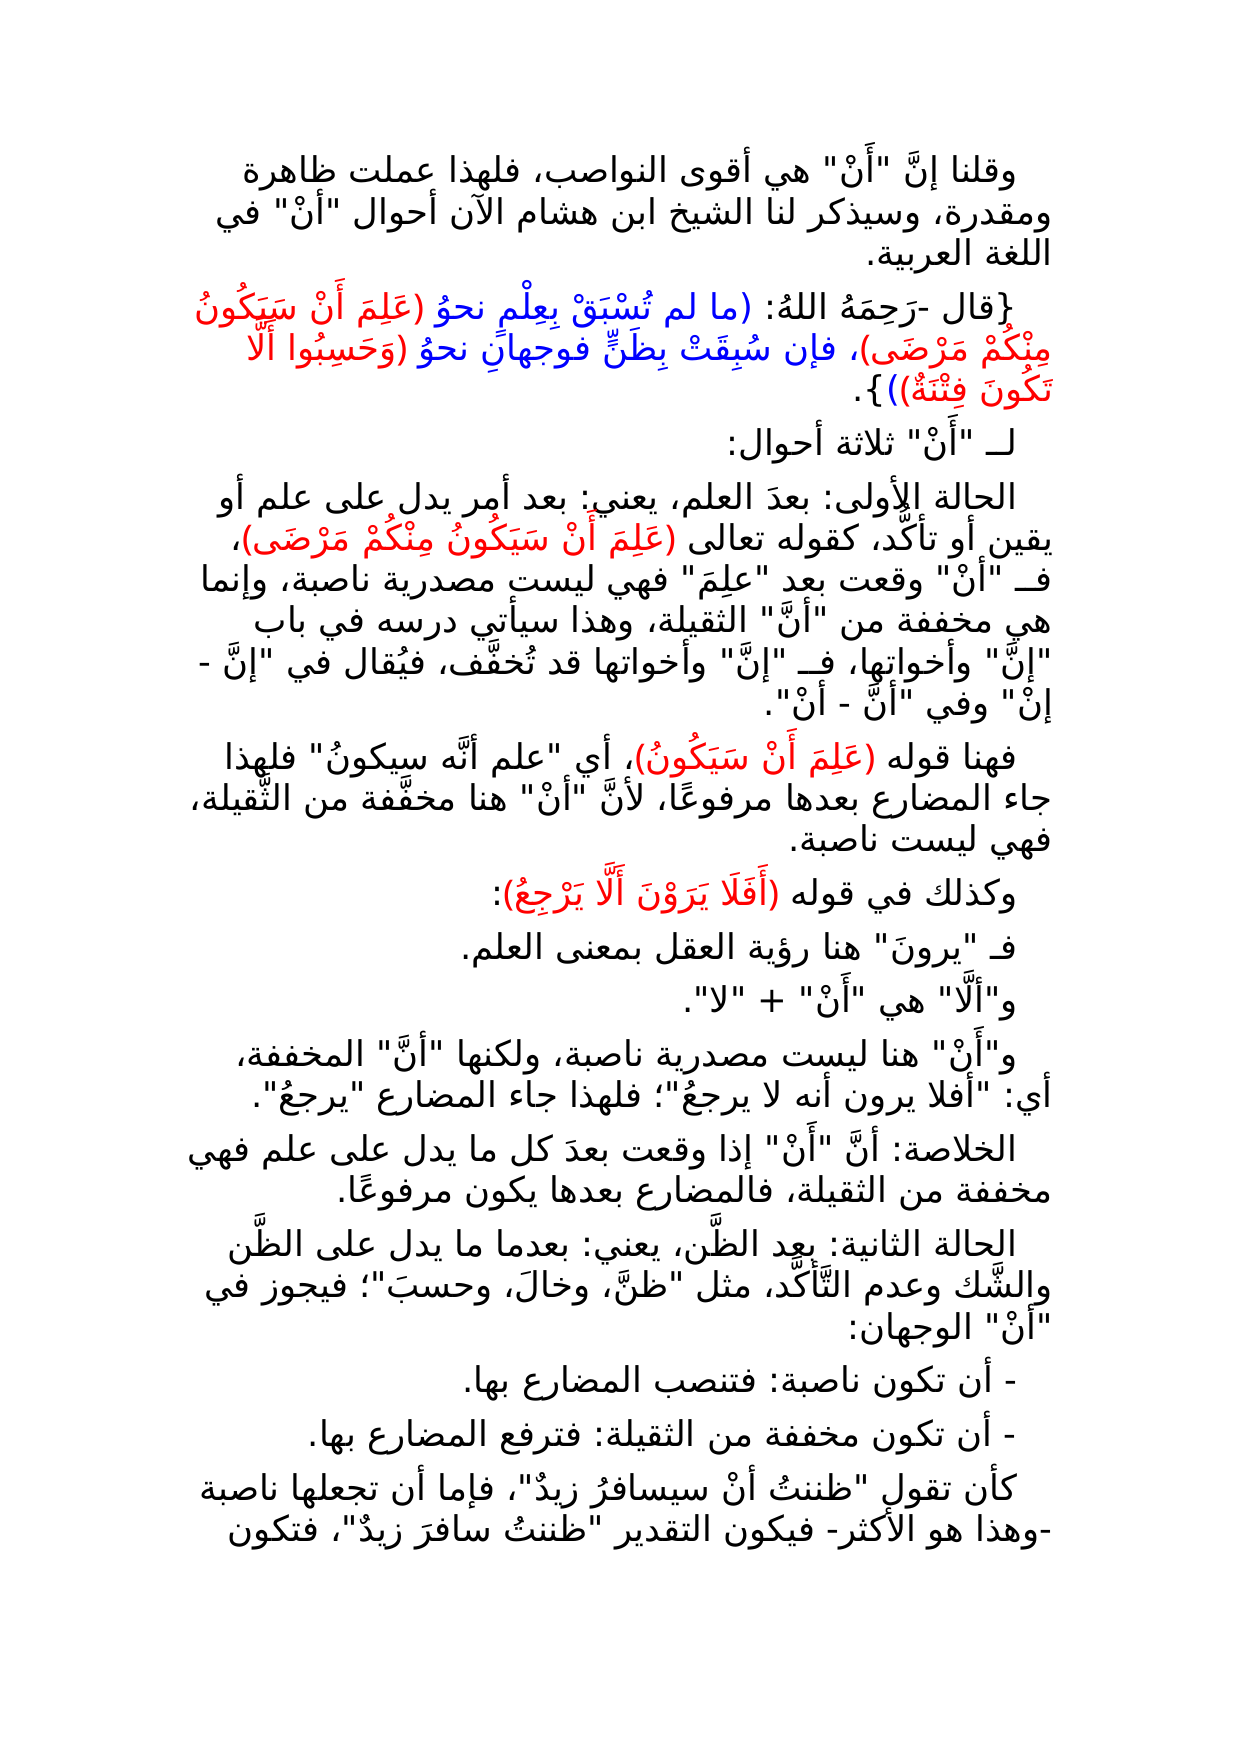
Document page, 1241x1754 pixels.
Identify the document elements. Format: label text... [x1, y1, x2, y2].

text {قال -رَحِمَهُ اللهُ: (ما لم تُسْبَقْ بِعِلْمٍ نحوُ ﴿عَلِمَ أَنْ سَيَكُونُ مِنْكُمْ مَرْضَى﴾، فإن سُبِقَتْ بِظَنٍّ فوجهانِ نحوُ ﴿وَحَسِبُوا أَلَّا تَكُونَ فِتْنَةٌ﴾)}. [187, 286, 1053, 410]
text - أن تكون مخففة من الثقيلة: فترفع المضارع بها. [187, 1414, 1053, 1455]
text وكذلك في قوله ﴿أَفَلَا يَرَوْنَ أَلَّا يَرْجِعُ﴾: [187, 872, 1053, 914]
text فـ "يرونَ" هنا رؤية العقل بمعنى العلم. [187, 926, 1053, 967]
text وقلنا إنَّ "أَنْ" هي أقوى النواصب، فلهذا عملت ظاهرة ومقدرة، وسيذكر لنا الشيخ ابن هشام الآن أحوال "أنْ" في اللغة العربية. [187, 150, 1053, 274]
text الحالة الثانية: بعد الظَّن، يعني: بعدما ما يدل على الظَّن والشَّك وعدم التَّأكَّد، مثل "ظنَّ، وخالَ، وحسبَ"؛ فيجوز في "أنْ" الوجهان: [187, 1224, 1053, 1347]
text الحالة الأولى: بعدَ العلم، يعني: بعد أمر يدل على علم أو يقين أو تأكُّد، كقوله تعالى ﴿عَلِمَ أَنْ سَيَكُونُ مِنْكُمْ مَرْضَى﴾، فــ "أنْ" وقعت بعد "علِمَ" فهي ليست مصدرية ناصبة، وإنما هي مخففة من "أنَّ" الثقيلة، وهذا سيأتي درسه في باب "إنَّ" وأخواتها، فــ "إنَّ" وأخواتها قد تُخفَّف، فيُقال في "إنَّ - إنْ" وفي "أنَّ - أنْ". [187, 476, 1053, 724]
text و"ألَّا" هي "أَنْ" + "لا". [187, 980, 1053, 1021]
text لــ "أَنْ" ثلاثة أحوال: [187, 422, 1053, 464]
text و"أَنْ" هنا ليست مصدرية ناصبة، ولكنها "أنَّ" المخففة، أي: "أفلا يرون أنه لا يرجعُ"؛ فلهذا جاء المضارع "يرجعُ". [187, 1034, 1053, 1116]
text الخلاصة: أنَّ "أَنْ" إذا وقعت بعدَ كل ما يدل على علم فهي مخففة من الثقيلة، فالمضارع بعدها يكون مرفوعًا. [187, 1129, 1053, 1211]
text - أن تكون ناصبة: فتنصب المضارع بها. [187, 1360, 1053, 1401]
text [187, 1467, 1053, 1550]
text فهنا قوله ﴿عَلِمَ أَنْ سَيَكُونُ﴾، أي "علم أنَّه سيكونُ" فلهذا جاء المضارع بعدها مرفوعًا، لأنَّ "أنْ" هنا مخفَّفة من الثَّقيلة، فهي ليست ناصبة. [187, 736, 1053, 860]
